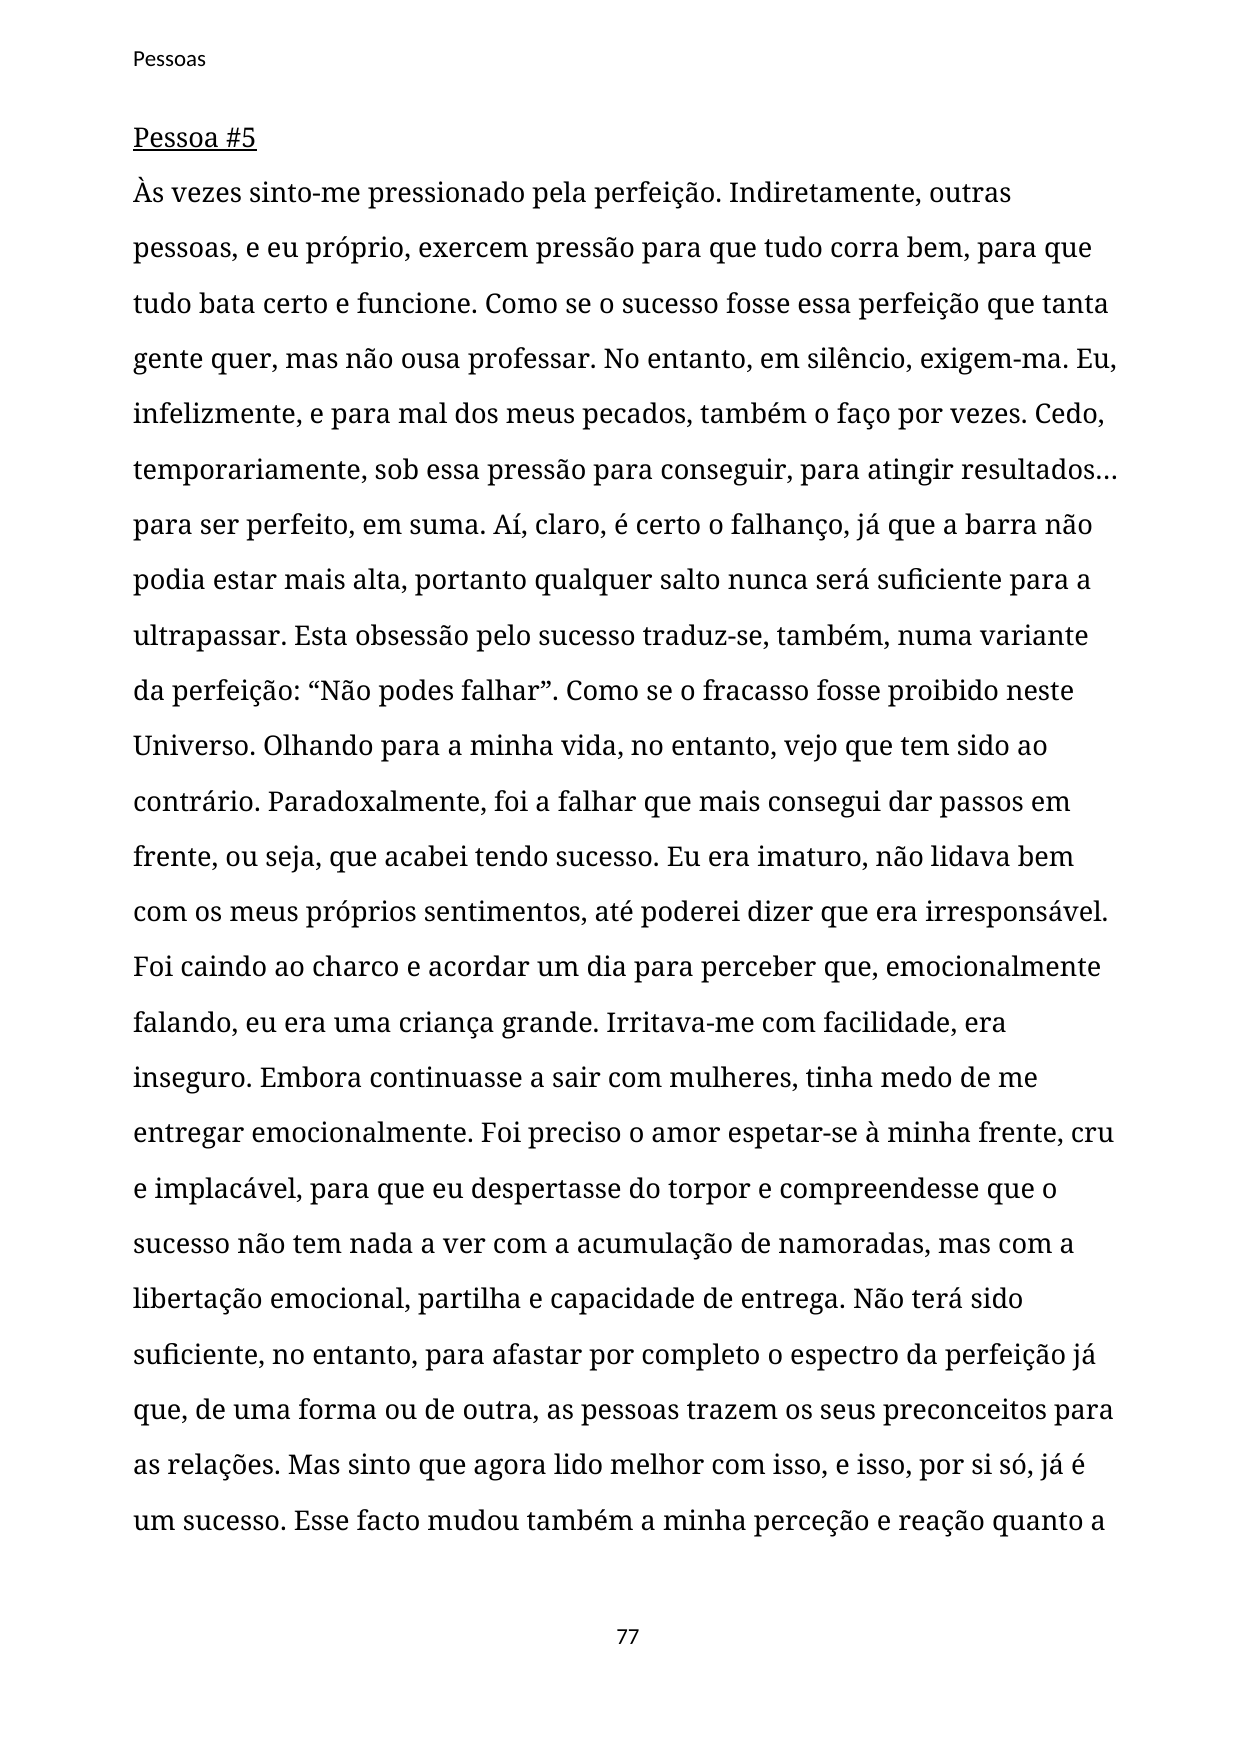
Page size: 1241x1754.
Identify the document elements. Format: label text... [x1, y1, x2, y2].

text Pessoa #5 [133, 118, 1122, 155]
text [133, 173, 1122, 1538]
